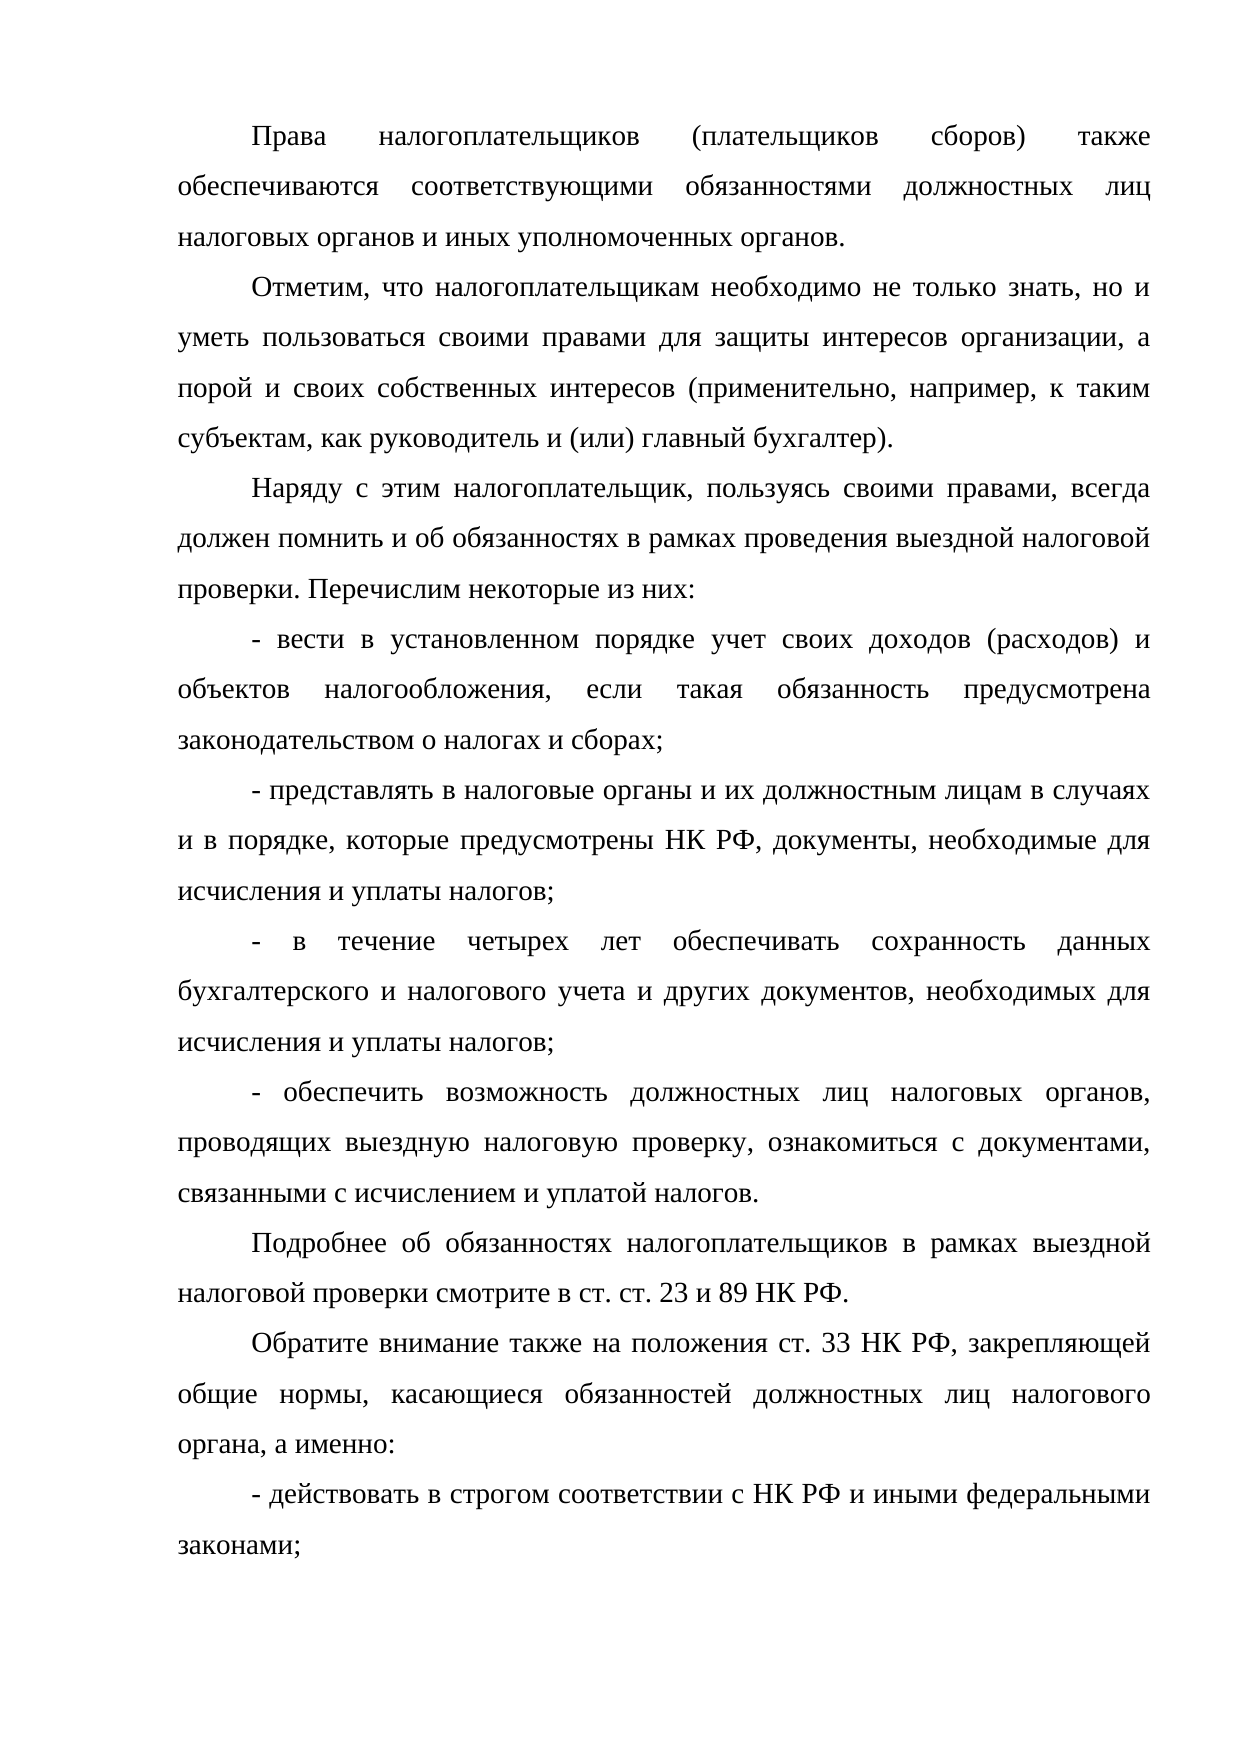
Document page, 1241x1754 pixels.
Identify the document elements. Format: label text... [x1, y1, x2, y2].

text Наряду с этим налогоплательщик, пользуясь своими правами, всегда должен помнить и об обязанностях в рамках проведения выездной налоговой проверки. Перечислим некоторые из них: [177, 470, 1152, 604]
text - обеспечить возможность должностных лиц налоговых органов, проводящих выездную налоговую проверку, ознакомиться с документами, связанными с исчислением и уплатой налогов. [177, 1074, 1152, 1208]
text - вести в установленном порядке учет своих доходов (расходов) и объектов налогообложения, если такая обязанность предусмотрена законодательством о налогах и сборах; [177, 621, 1152, 755]
text - в течение четырех лет обеспечивать сохранность данных бухгалтерского и налогового учета и других документов, необходимых для исчисления и уплаты налогов; [177, 923, 1152, 1057]
text Отметим, что налогоплательщикам необходимо не только знать, но и уметь пользоваться своими правами для защиты интересов организации, а порой и своих собственных интересов (применительно, например, к таким субъектам, как руководитель и (или) главный бухгалтер). [177, 269, 1152, 453]
text Подробнее об обязанностях налогоплательщиков в рамках выездной налоговой проверки смотрите в ст. ст. 23 и 89 НК РФ. [177, 1225, 1152, 1309]
text Права налогоплательщиков (плательщиков сборов) также обеспечиваются соответствующими обязанностями должностных лиц налоговых органов и иных уполномоченных органов. [177, 118, 1152, 252]
text Обратите внимание также на положения ст. 33 НК РФ, закрепляющей общие нормы, касающиеся обязанностей должностных лиц налогового органа, а именно: [177, 1326, 1152, 1460]
text - действовать в строгом соответствии с НК РФ и иными федеральными законами; [177, 1477, 1152, 1560]
text - представлять в налоговые органы и их должностным лицам в случаях и в порядке, которые предусмотрены НК РФ, документы, необходимые для исчисления и уплаты налогов; [177, 772, 1152, 906]
